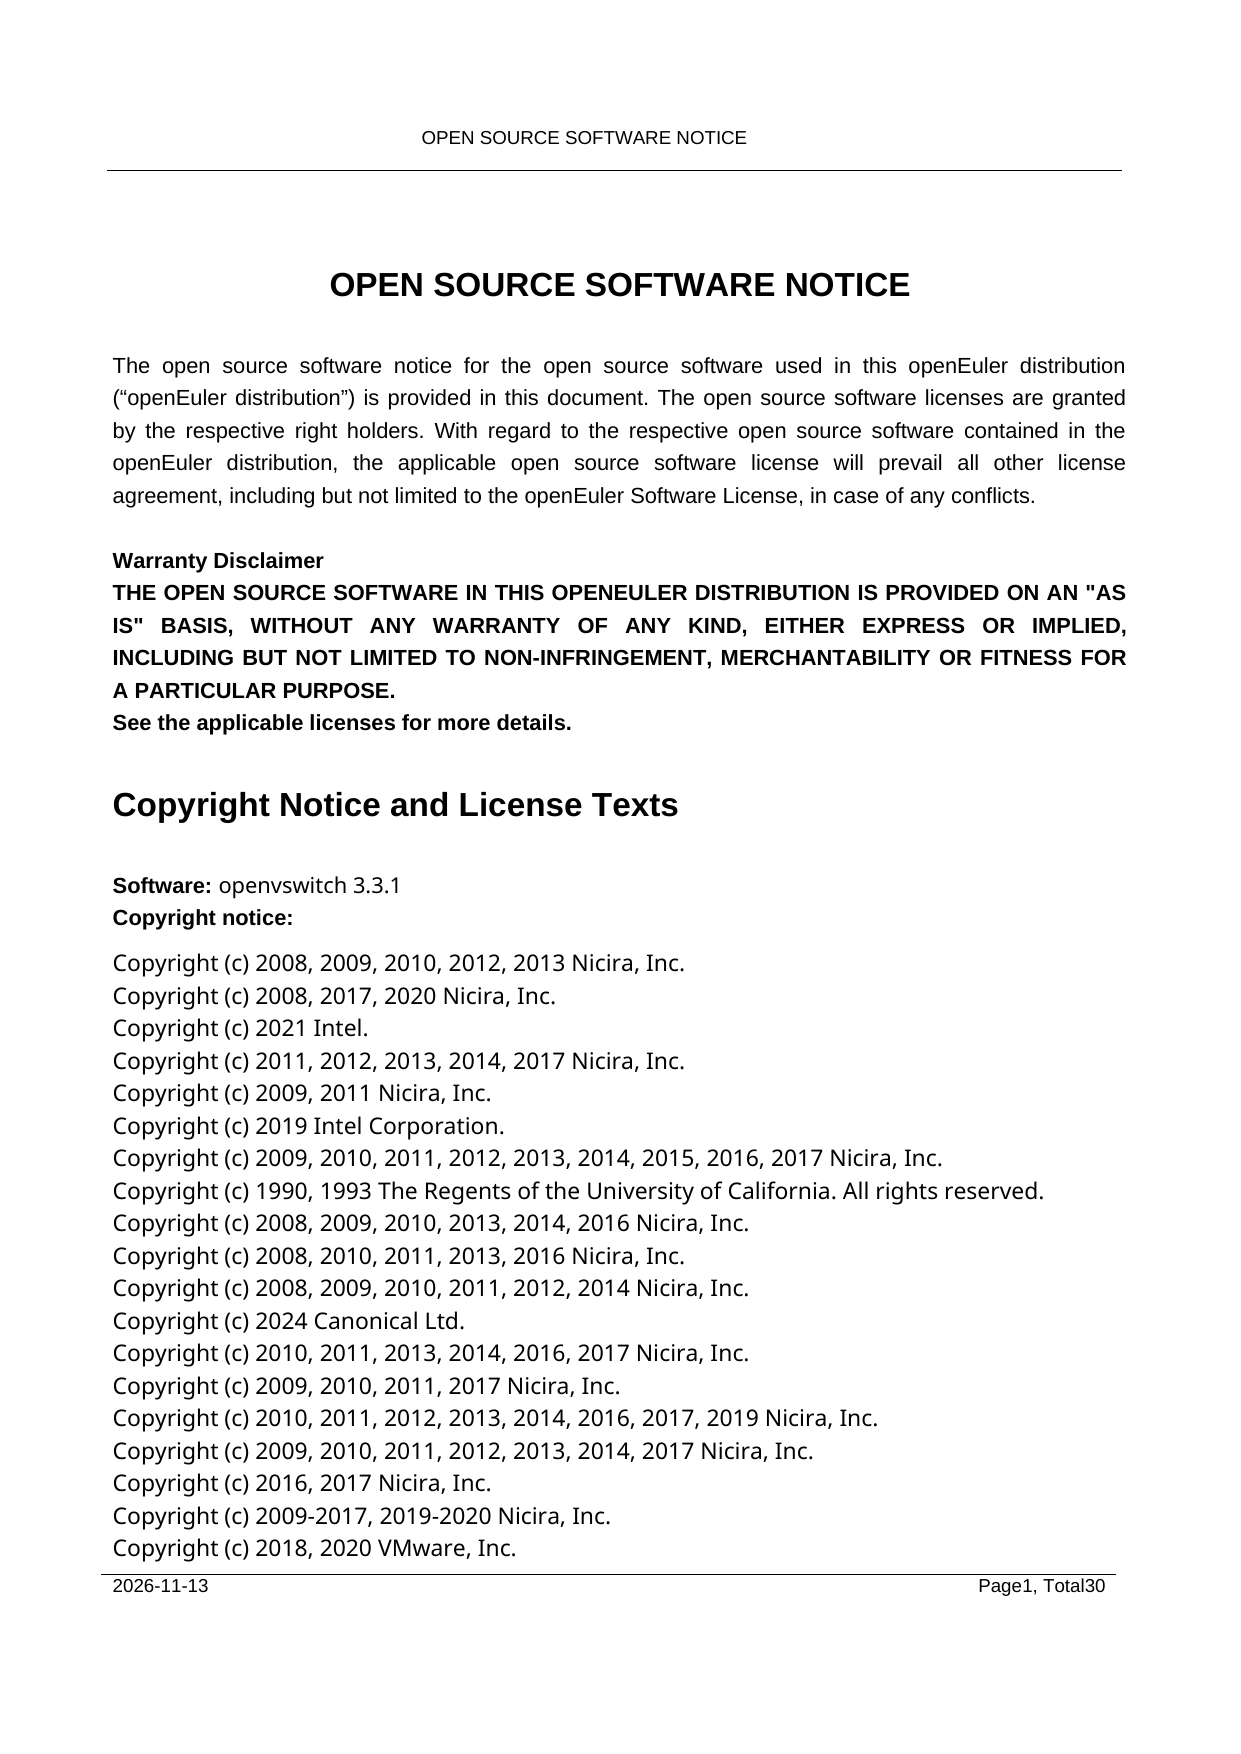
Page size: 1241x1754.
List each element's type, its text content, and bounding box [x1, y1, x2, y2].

text Copyright Notice and License Texts [112, 771, 1128, 836]
text Warranty Disclaimer [112, 544, 1128, 576]
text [112, 947, 1128, 1564]
text Copyright notice: [112, 901, 1128, 934]
title Software: openvswitch 3.3.1 [112, 869, 1128, 901]
text The open source software notice for the open source software used in this openEuler distribution (“openEuler distribution”) is provided in this document. The open source software licenses are granted by the respective right holders. With regard to the respective open source software contained in the openEuler distribution, the applicable open source software license will prevail all other license agreement, including but not limited to the openEuler Software License, in case of any conflicts. [112, 349, 1128, 511]
text THE OPEN SOURCE SOFTWARE IN THIS OPENEULER DISTRIBUTION IS PROVIDED ON AN "AS IS" BASIS, WITHOUT ANY WARRANTY OF ANY KIND, EITHER EXPRESS OR IMPLIED, INCLUDING BUT NOT LIMITED TO NON-INFRINGEMENT, MERCHANTABILITY OR FITNESS FOR A PARTICULAR PURPOSE. See the applicable licenses for more details. [112, 576, 1128, 739]
text OPEN SOURCE SOFTWARE NOTICE [112, 251, 1128, 316]
